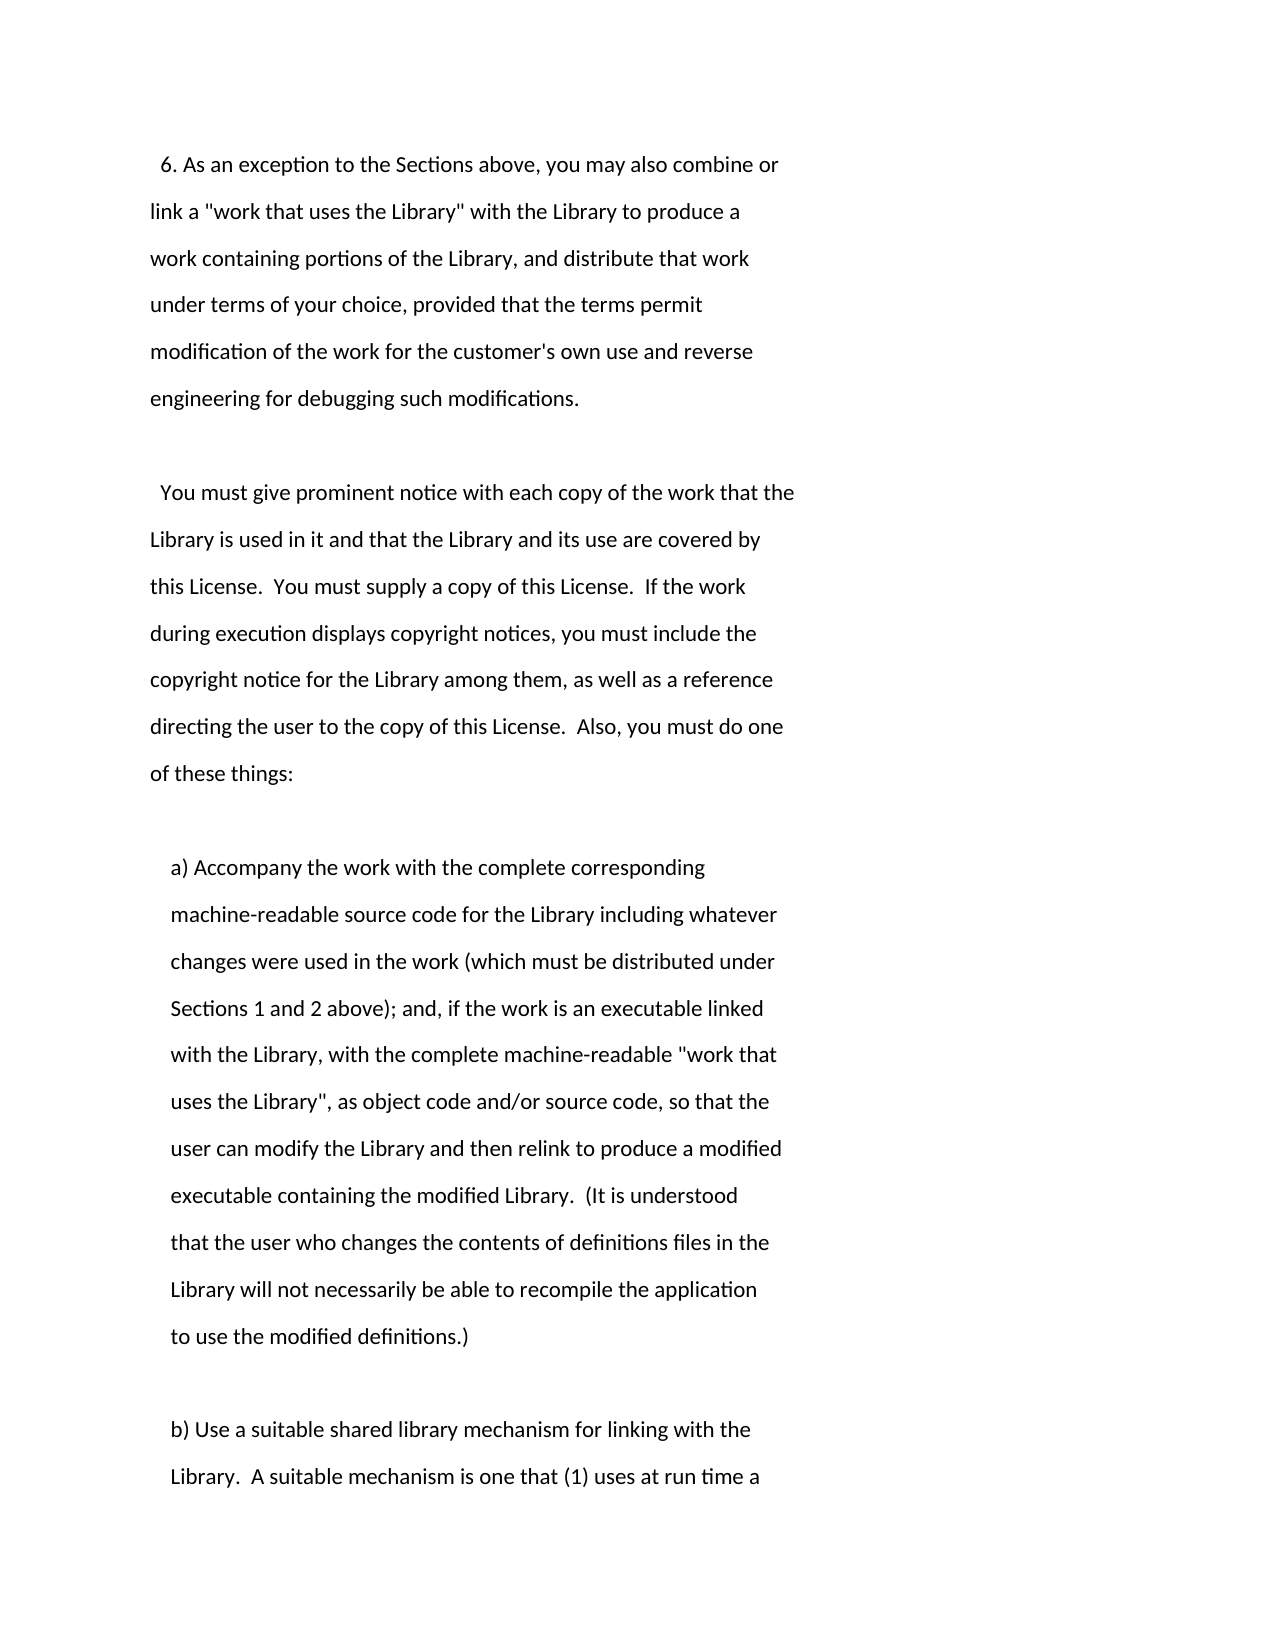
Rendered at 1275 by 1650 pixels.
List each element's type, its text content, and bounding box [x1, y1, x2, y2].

text under terms of your choice, provided that the terms permit [150, 291, 1125, 319]
text to use the modified definitions.) [150, 1322, 1125, 1350]
text 6. As an exception to the Sections above, you may also combine or [150, 150, 1125, 178]
text b) Use a suitable shared library mechanism for linking with the [150, 1416, 1125, 1444]
text with the Library, with the complete machine-readable "work that [150, 1041, 1125, 1069]
text directing the user to the copy of this License. Also, you must do one [150, 712, 1125, 741]
text engineering for debugging such modifications. [150, 384, 1125, 412]
text work containing portions of the Library, and distribute that work [150, 244, 1125, 272]
text during execution displays copyright notices, you must include the [150, 619, 1125, 647]
text that the user who changes the contents of definitions files in the [150, 1228, 1125, 1256]
text Sections 1 and 2 above); and, if the work is an executable linked [150, 994, 1125, 1022]
text uses the Library", as object code and/or source code, so that the [150, 1087, 1125, 1116]
text Library will not necessarily be able to recompile the application [150, 1275, 1125, 1303]
text link a "work that uses the Library" with the Library to produce a [150, 197, 1125, 225]
text changes were used in the work (which must be distributed under [150, 947, 1125, 975]
text executable containing the modified Library. (It is understood [150, 1181, 1125, 1209]
text this License. You must supply a copy of this License. If the work [150, 572, 1125, 600]
text a) Accompany the work with the complete corresponding [150, 853, 1125, 881]
text copyright notice for the Library among them, as well as a reference [150, 666, 1125, 694]
text user can modify the Library and then relink to produce a modified [150, 1134, 1125, 1162]
text Library is used in it and that the Library and its use are covered by [150, 525, 1125, 553]
text of these things: [150, 759, 1125, 787]
text modification of the work for the customer's own use and reverse [150, 337, 1125, 366]
text machine-readable source code for the Library including whatever [150, 900, 1125, 928]
text You must give prominent notice with each copy of the work that the [150, 478, 1125, 506]
text Library. A suitable mechanism is one that (1) uses at run time a [150, 1462, 1125, 1491]
